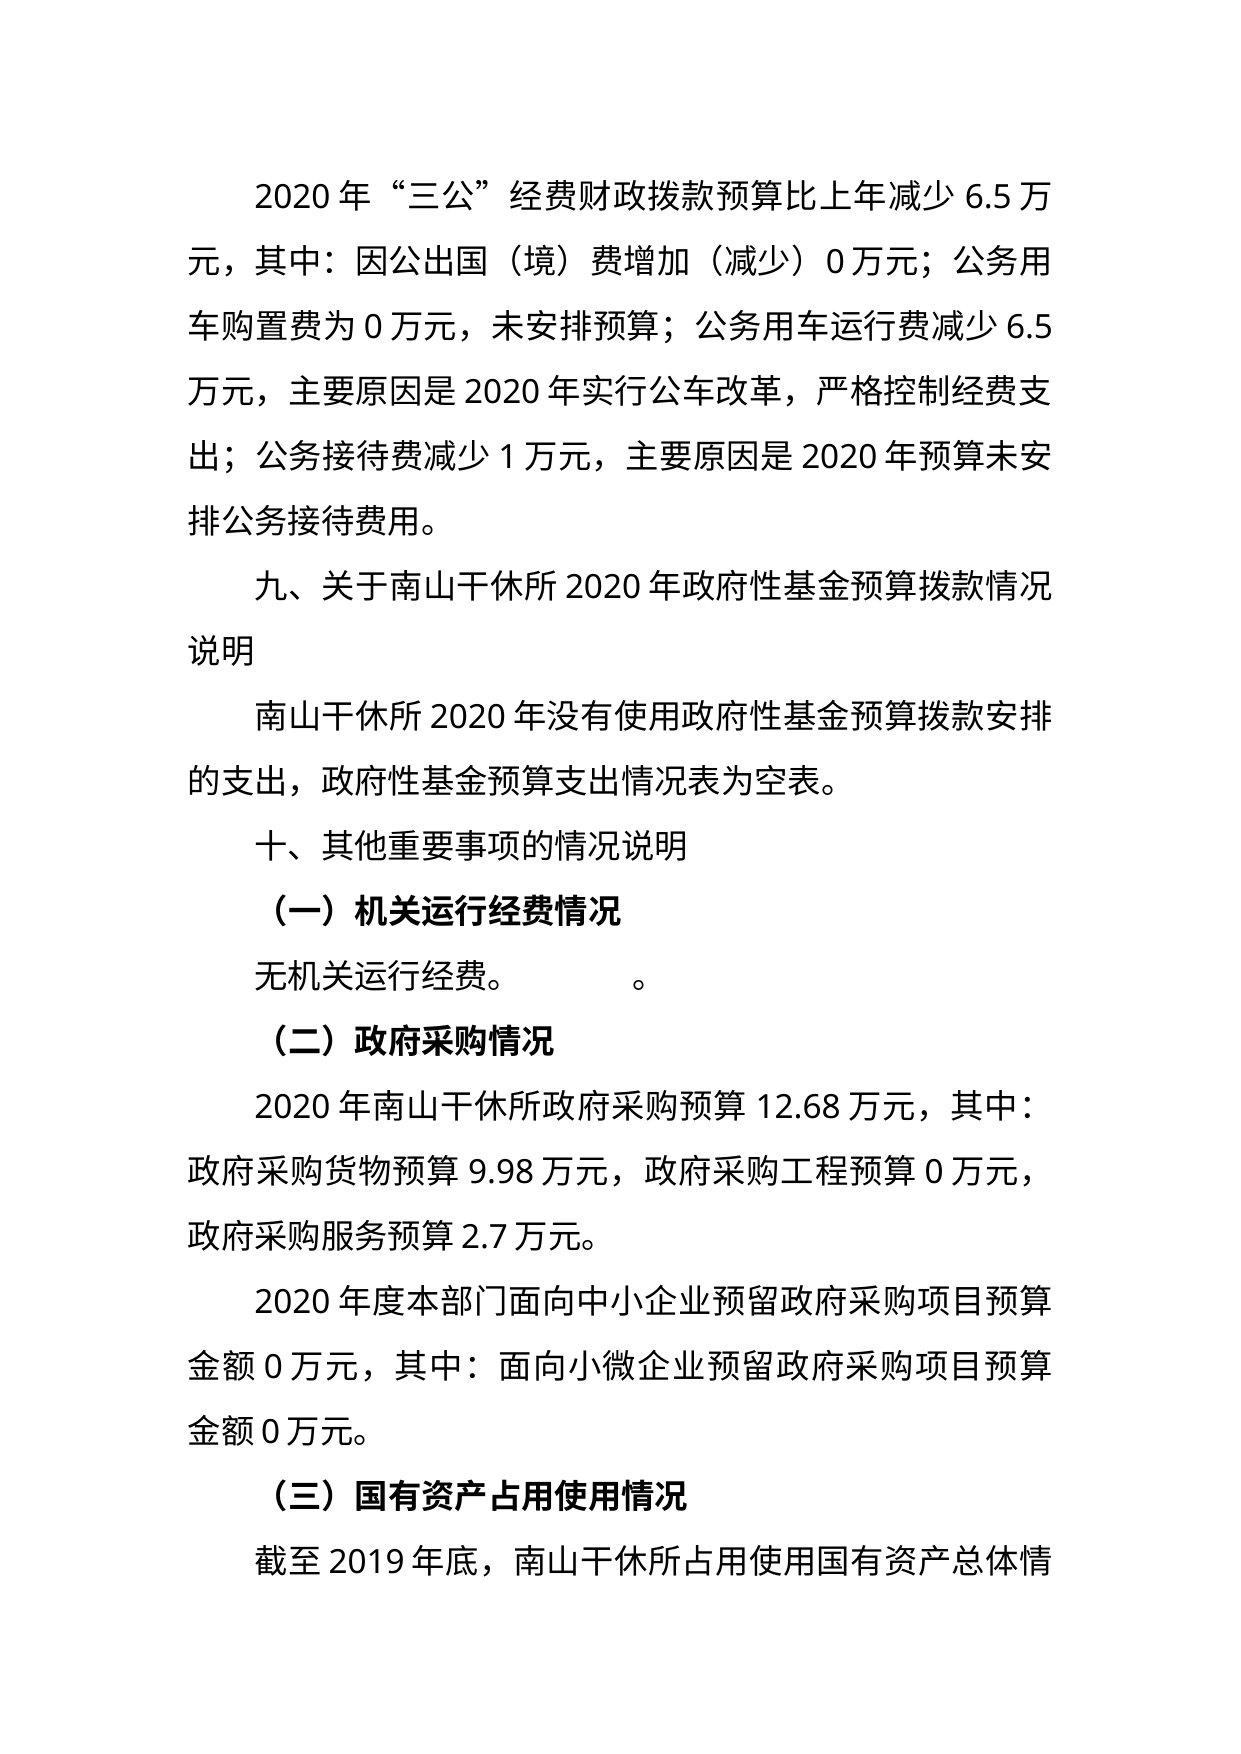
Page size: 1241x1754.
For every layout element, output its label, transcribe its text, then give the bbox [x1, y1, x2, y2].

text 十、其他重要事项的情况说明 [187, 812, 1053, 877]
text （三）国有资产占用使用情况 [187, 1462, 1053, 1527]
text 九、关于南山干休所2020年政府性基金预算拨款情况说明 [187, 552, 1053, 682]
text （一）机关运行经费情况 [187, 877, 1053, 942]
text 2020年度本部门面向中小企业预留政府采购项目预算金额0万元，其中：面向小微企业预留政府采购项目预算金额0万元。 [187, 1267, 1053, 1462]
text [187, 1527, 1053, 1592]
text 2020年“三公”经费财政拨款预算比上年减少6.5万元，其中：因公出国（境）费增加（减少）0万元；公务用车购置费为0万元，未安排预算；公务用车运行费减少6.5万元，主要原因是2020年实行公车改革，严格控制经费支出；公务接待费减少1万元，主要原因是2020年预算未安排公务接待费用。 [187, 162, 1053, 552]
text 无机关运行经费。 。 [187, 942, 1053, 1007]
text （二）政府采购情况 [187, 1007, 1053, 1072]
text 2020年南山干休所政府采购预算12.68万元，其中：政府采购货物预算9.98万元，政府采购工程预算0万元，政府采购服务预算2.7万元。 [187, 1072, 1053, 1267]
text 南山干休所2020年没有使用政府性基金预算拨款安排的支出，政府性基金预算支出情况表为空表。 [187, 682, 1053, 812]
